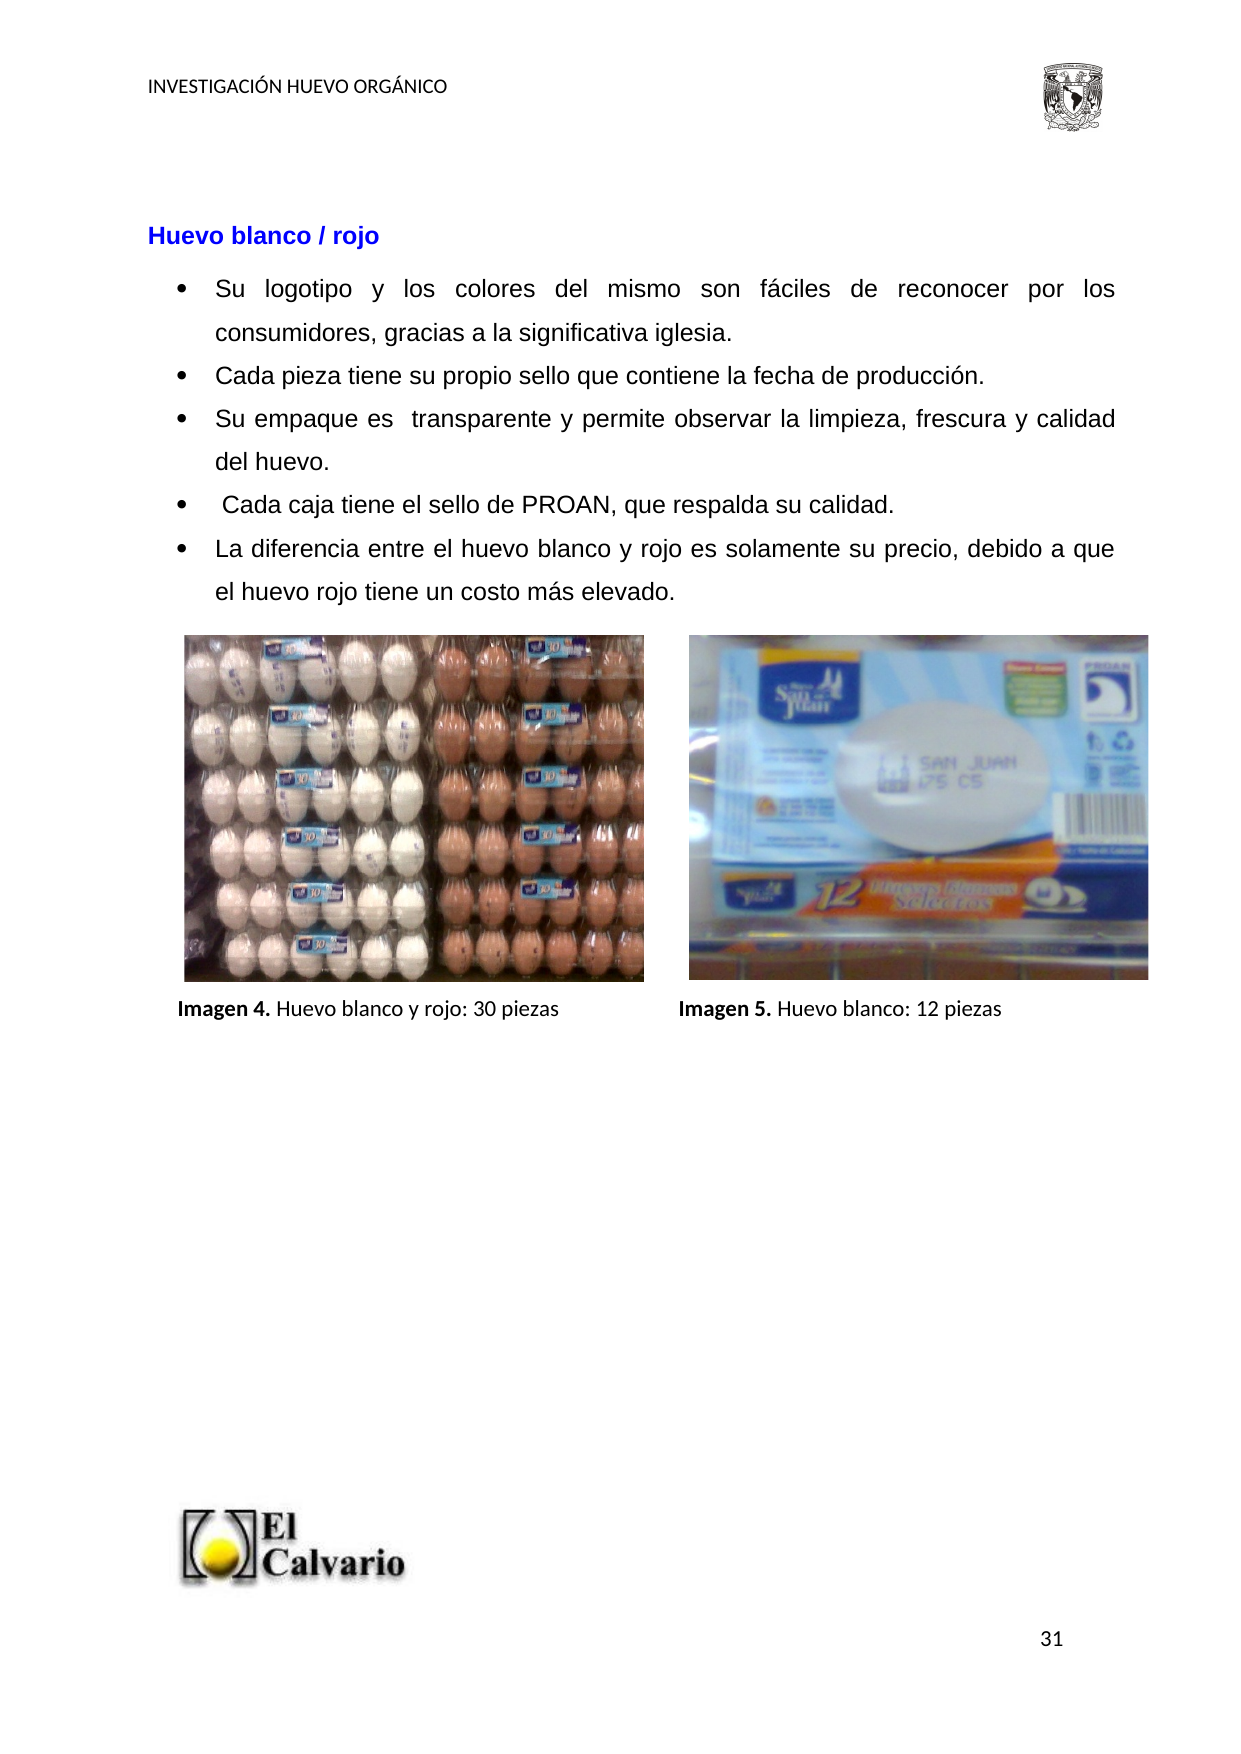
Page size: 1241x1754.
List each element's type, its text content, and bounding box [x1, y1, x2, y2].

list Cada caja tiene el sello de PROAN, que respalda su calidad. [177, 490, 1117, 519]
picture [1043, 63, 1103, 132]
list Cada pieza tiene su propio sello que contiene la fecha de producción. [177, 361, 1117, 390]
text Huevo blanco / rojo [148, 221, 1122, 249]
list Su logotipo y los colores del mismo son fáciles de reconocer por los consumidores, gracias a la significativa iglesia. [177, 274, 1117, 346]
picture [184, 635, 644, 982]
list La diferencia entre el huevo blanco y rojo es solamente su precio, debido a que el huevo rojo tiene un costo más elevado. [177, 534, 1117, 606]
list Su empaque es transparente y permite observar la limpieza, frescura y calidad del huevo. [177, 404, 1117, 476]
text Imagen 4. Huevo blanco y rojo: 30 piezas Imagen 5. Huevo blanco: 12 piezas [177, 994, 1117, 1022]
picture [689, 635, 1149, 980]
picture [168, 1470, 421, 1616]
